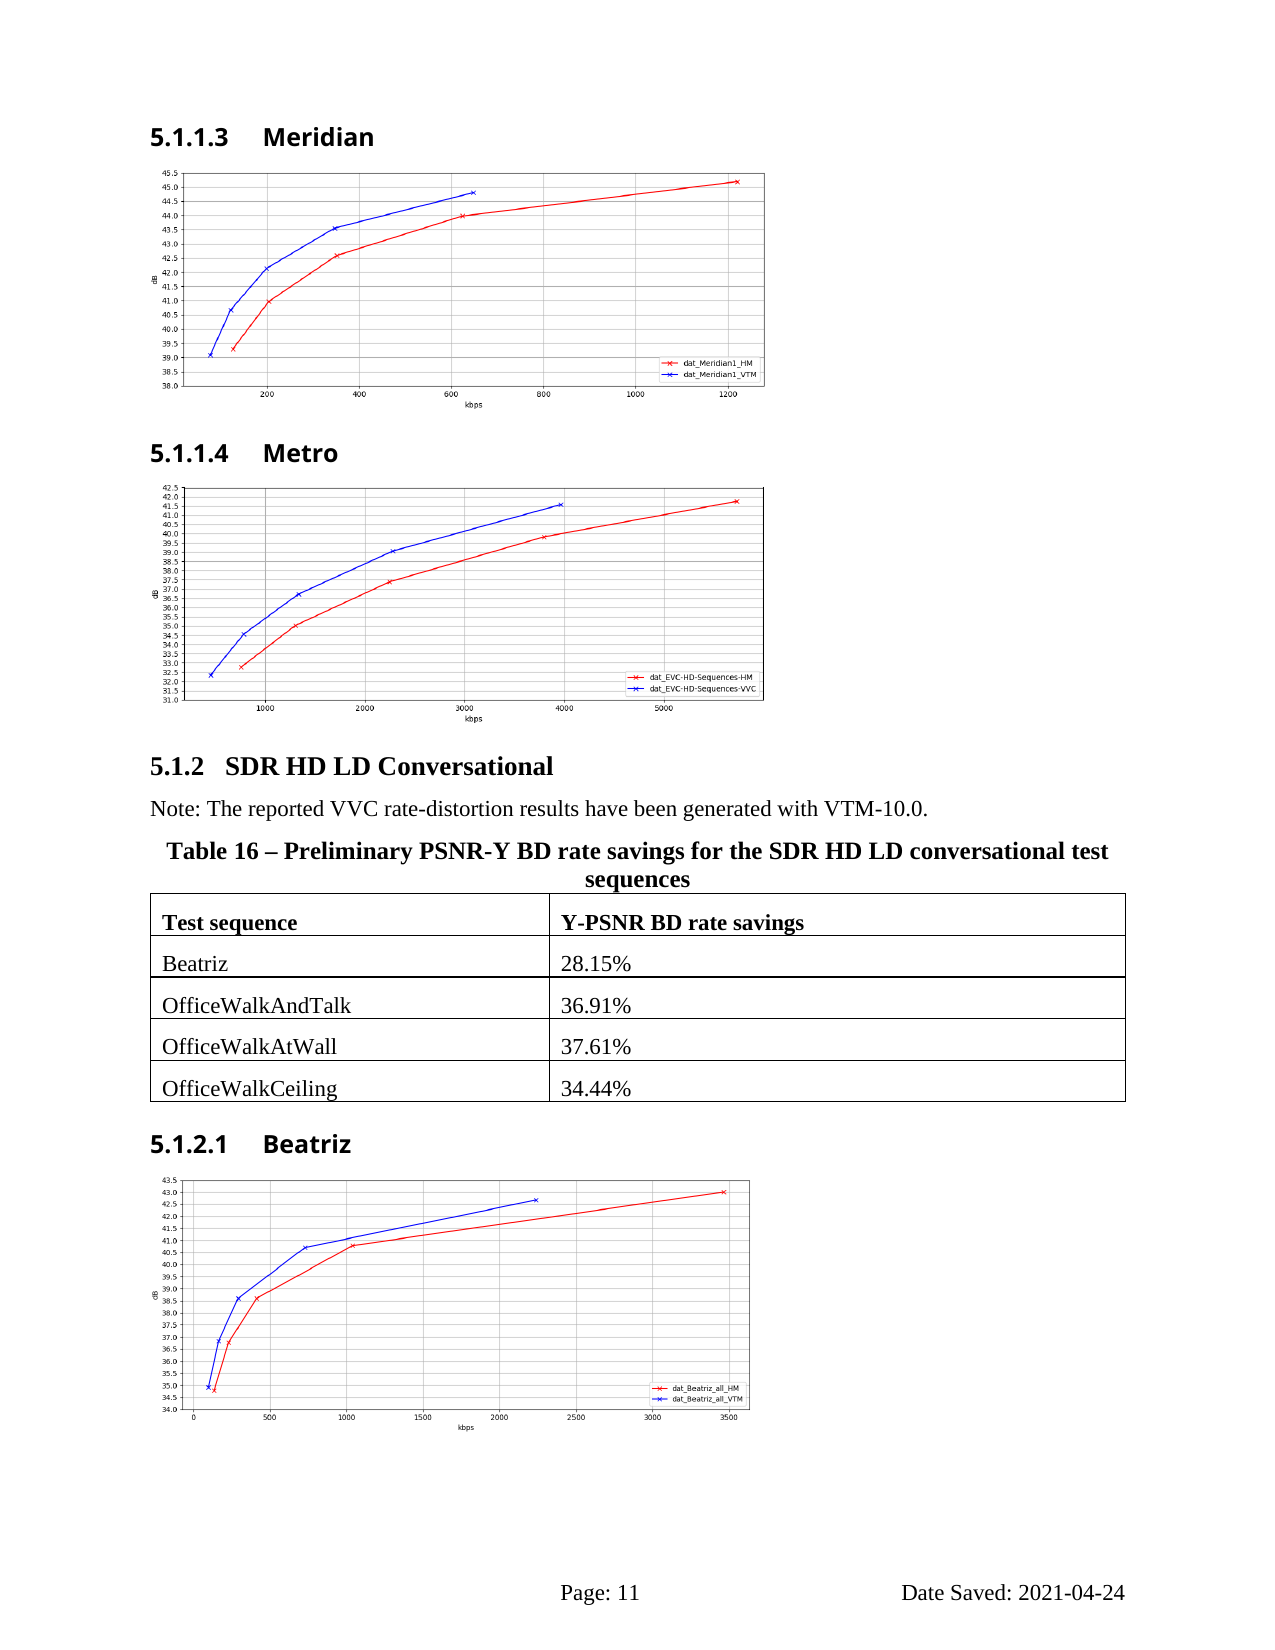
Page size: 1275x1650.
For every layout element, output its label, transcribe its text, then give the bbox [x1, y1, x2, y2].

picture [150, 484, 764, 726]
subtitle Metro [150, 436, 1020, 470]
table_cell 37.61% [550, 1019, 1125, 1059]
subtitle Meridian [150, 120, 1020, 154]
table_cell 36.91% [550, 978, 1125, 1018]
table_cell 34.44% [550, 1061, 1125, 1101]
picture [150, 168, 766, 412]
subtitle SDR HD LD Conversational [150, 750, 1125, 781]
table_header Test sequence [151, 894, 549, 935]
subtitle Beatriz [150, 1127, 1020, 1161]
text Note: The reported VVC rate-distortion results have been generated with VTM-10.0. [150, 795, 1125, 822]
text Table 16 – Preliminary PSNR-Y BD rate savings for the SDR HD LD conversational test sequences [150, 836, 1125, 893]
table_header Y-PSNR BD rate savings [550, 894, 1125, 935]
table_cell OfficeWalkAndTalk [151, 978, 549, 1018]
picture [150, 1175, 751, 1434]
table_cell OfficeWalkCeiling [151, 1061, 549, 1101]
table_cell OfficeWalkAtWall [151, 1019, 549, 1059]
table_cell 28.15% [550, 936, 1125, 976]
table_cell Beatriz [151, 936, 549, 976]
